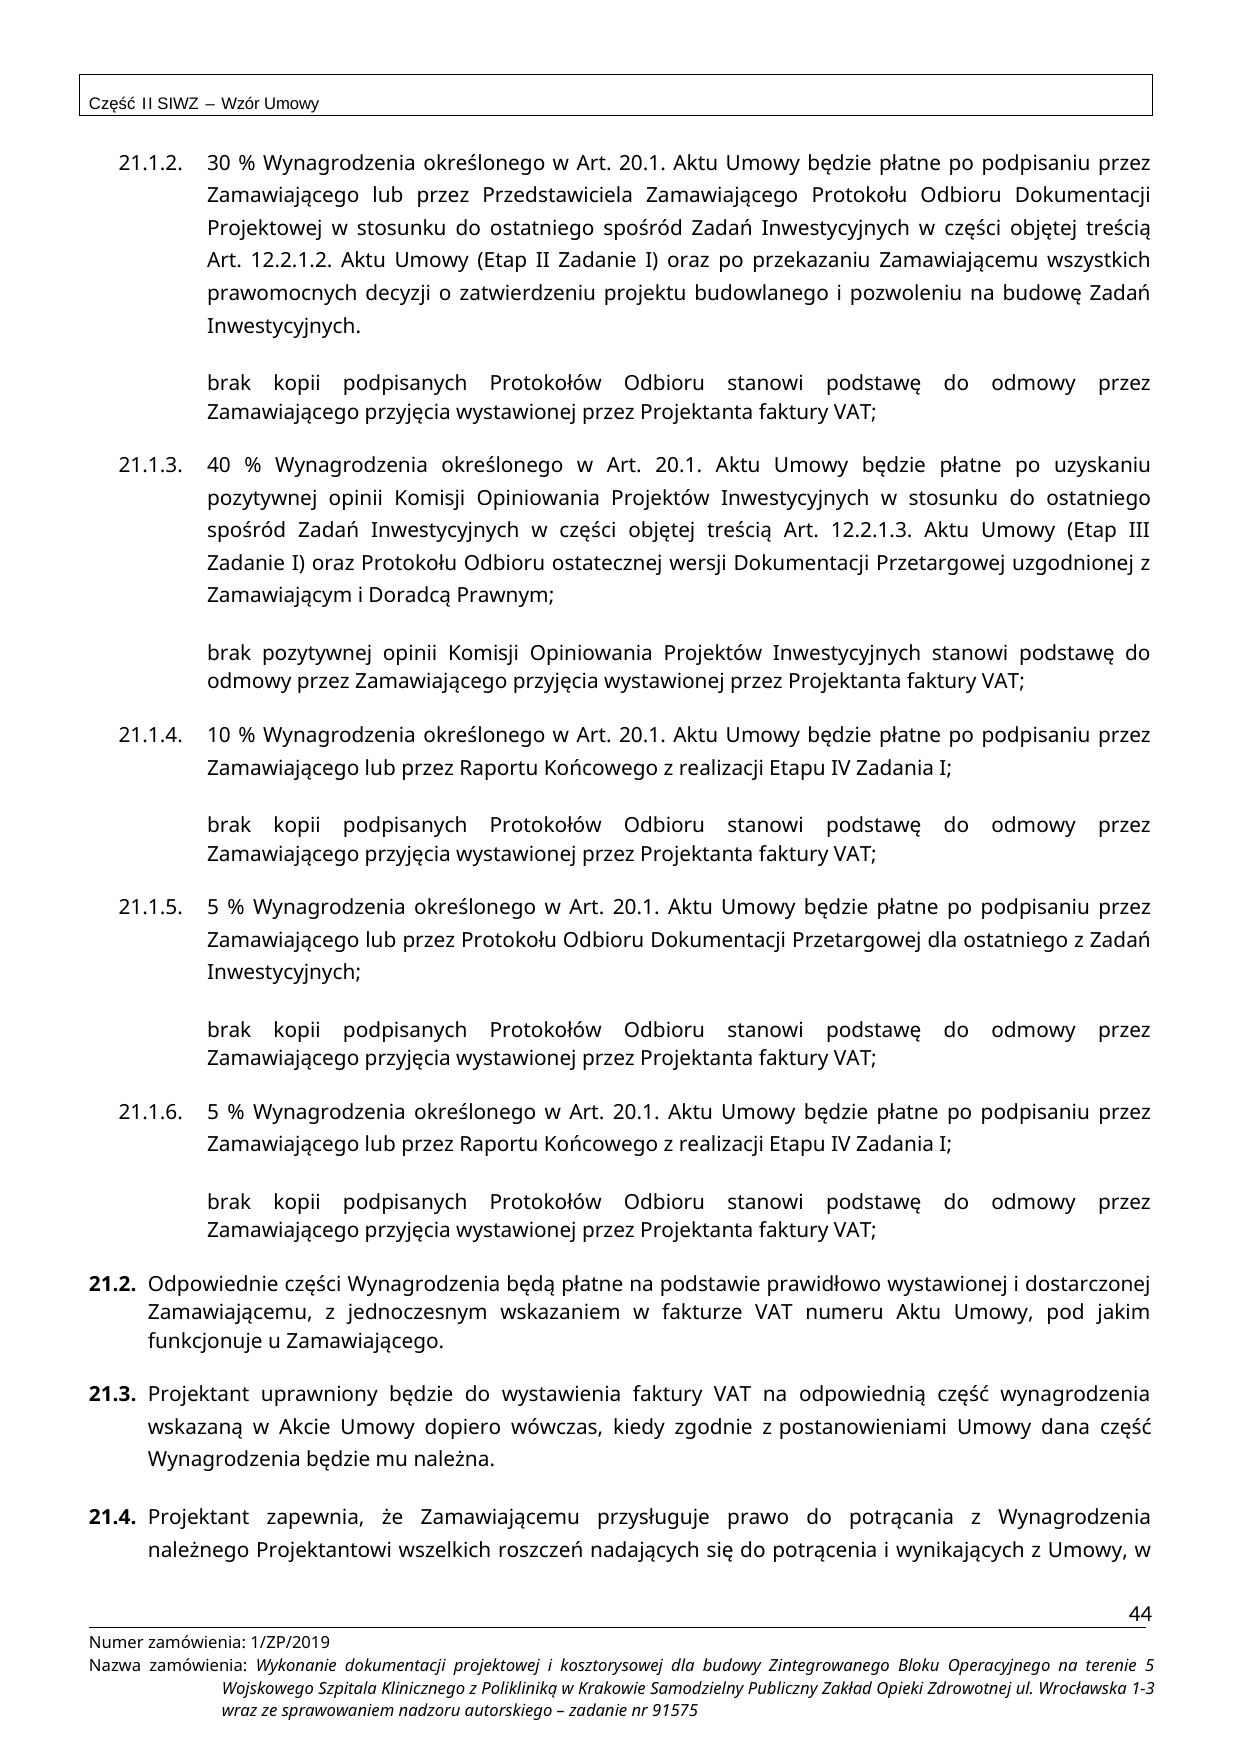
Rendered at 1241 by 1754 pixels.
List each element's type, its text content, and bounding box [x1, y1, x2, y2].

list 5 % Wynagrodzenia określonego w Art. 20.1. Aktu Umowy będzie płatne po podpisaniu przez Zamawiającego lub przez Raportu Końcowego z realizacji Etapu IV Zadania I; [118, 1097, 1152, 1158]
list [89, 1502, 1152, 1563]
list 5 % Wynagrodzenia określonego w Art. 20.1. Aktu Umowy będzie płatne po podpisaniu przez Zamawiającego lub przez Protokołu Odbioru Dokumentacji Przetargowej dla ostatniego z Zadań Inwestycyjnych; [118, 892, 1152, 986]
list 40 % Wynagrodzenia określonego w Art. 20.1. Aktu Umowy będzie płatne po uzyskaniu pozytywnej opinii Komisji Opiniowania Projektów Inwestycyjnych w stosunku do ostatniego spośród Zadań Inwestycyjnych w części objętej treścią Art. 12.2.1.3. Aktu Umowy (Etap III Zadanie I) oraz Protokołu Odbioru ostatecznej wersji Dokumentacji Przetargowej uzgodnionej z Zamawiającym i Doradcą Prawnym; [118, 450, 1152, 609]
list 30 % Wynagrodzenia określonego w Art. 20.1. Aktu Umowy będzie płatne po podpisaniu przez Zamawiającego lub przez Przedstawiciela Zamawiającego Protokołu Odbioru Dokumentacji Projektowej w stosunku do ostatniego spośród Zadań Inwestycyjnych w części objętej treścią Art. 12.2.1.2. Aktu Umowy (Etap II Zadanie I) oraz po przekazaniu Zamawiającemu wszystkich prawomocnych decyzji o zatwierdzeniu projektu budowlanego i pozwoleniu na budowę Zadań Inwestycyjnych. [118, 148, 1152, 339]
text brak pozytywnej opinii Komisji Opiniowania Projektów Inwestycyjnych stanowi podstawę do odmowy przez Zamawiającego przyjęcia wystawionej przez Projektanta faktury VAT; [207, 638, 1152, 695]
list Projektant uprawniony będzie do wystawienia faktury VAT na odpowiednią część wynagrodzenia wskazaną w Akcie Umowy dopiero wówczas, kiedy zgodnie z postanowieniami Umowy dana część Wynagrodzenia będzie mu należna. [89, 1379, 1152, 1473]
text brak kopii podpisanych Protokołów Odbioru stanowi podstawę do odmowy przez Zamawiającego przyjęcia wystawionej przez Projektanta faktury VAT; [207, 1015, 1152, 1072]
text brak kopii podpisanych Protokołów Odbioru stanowi podstawę do odmowy przez Zamawiającego przyjęcia wystawionej przez Projektanta faktury VAT; [207, 1187, 1152, 1244]
list 10 % Wynagrodzenia określonego w Art. 20.1. Aktu Umowy będzie płatne po podpisaniu przez Zamawiającego lub przez Raportu Końcowego z realizacji Etapu IV Zadania I; [118, 720, 1152, 781]
text brak kopii podpisanych Protokołów Odbioru stanowi podstawę do odmowy przez Zamawiającego przyjęcia wystawionej przez Projektanta faktury VAT; [207, 810, 1152, 867]
text brak kopii podpisanych Protokołów Odbioru stanowi podstawę do odmowy przez Zamawiającego przyjęcia wystawionej przez Projektanta faktury VAT; [207, 368, 1152, 425]
list Odpowiednie części Wynagrodzenia będą płatne na podstawie prawidłowo wystawionej i dostarczonej Zamawiającemu, z jednoczesnym wskazaniem w fakturze VAT numeru Aktu Umowy, pod jakim funkcjonuje u Zamawiającego. [89, 1269, 1152, 1354]
